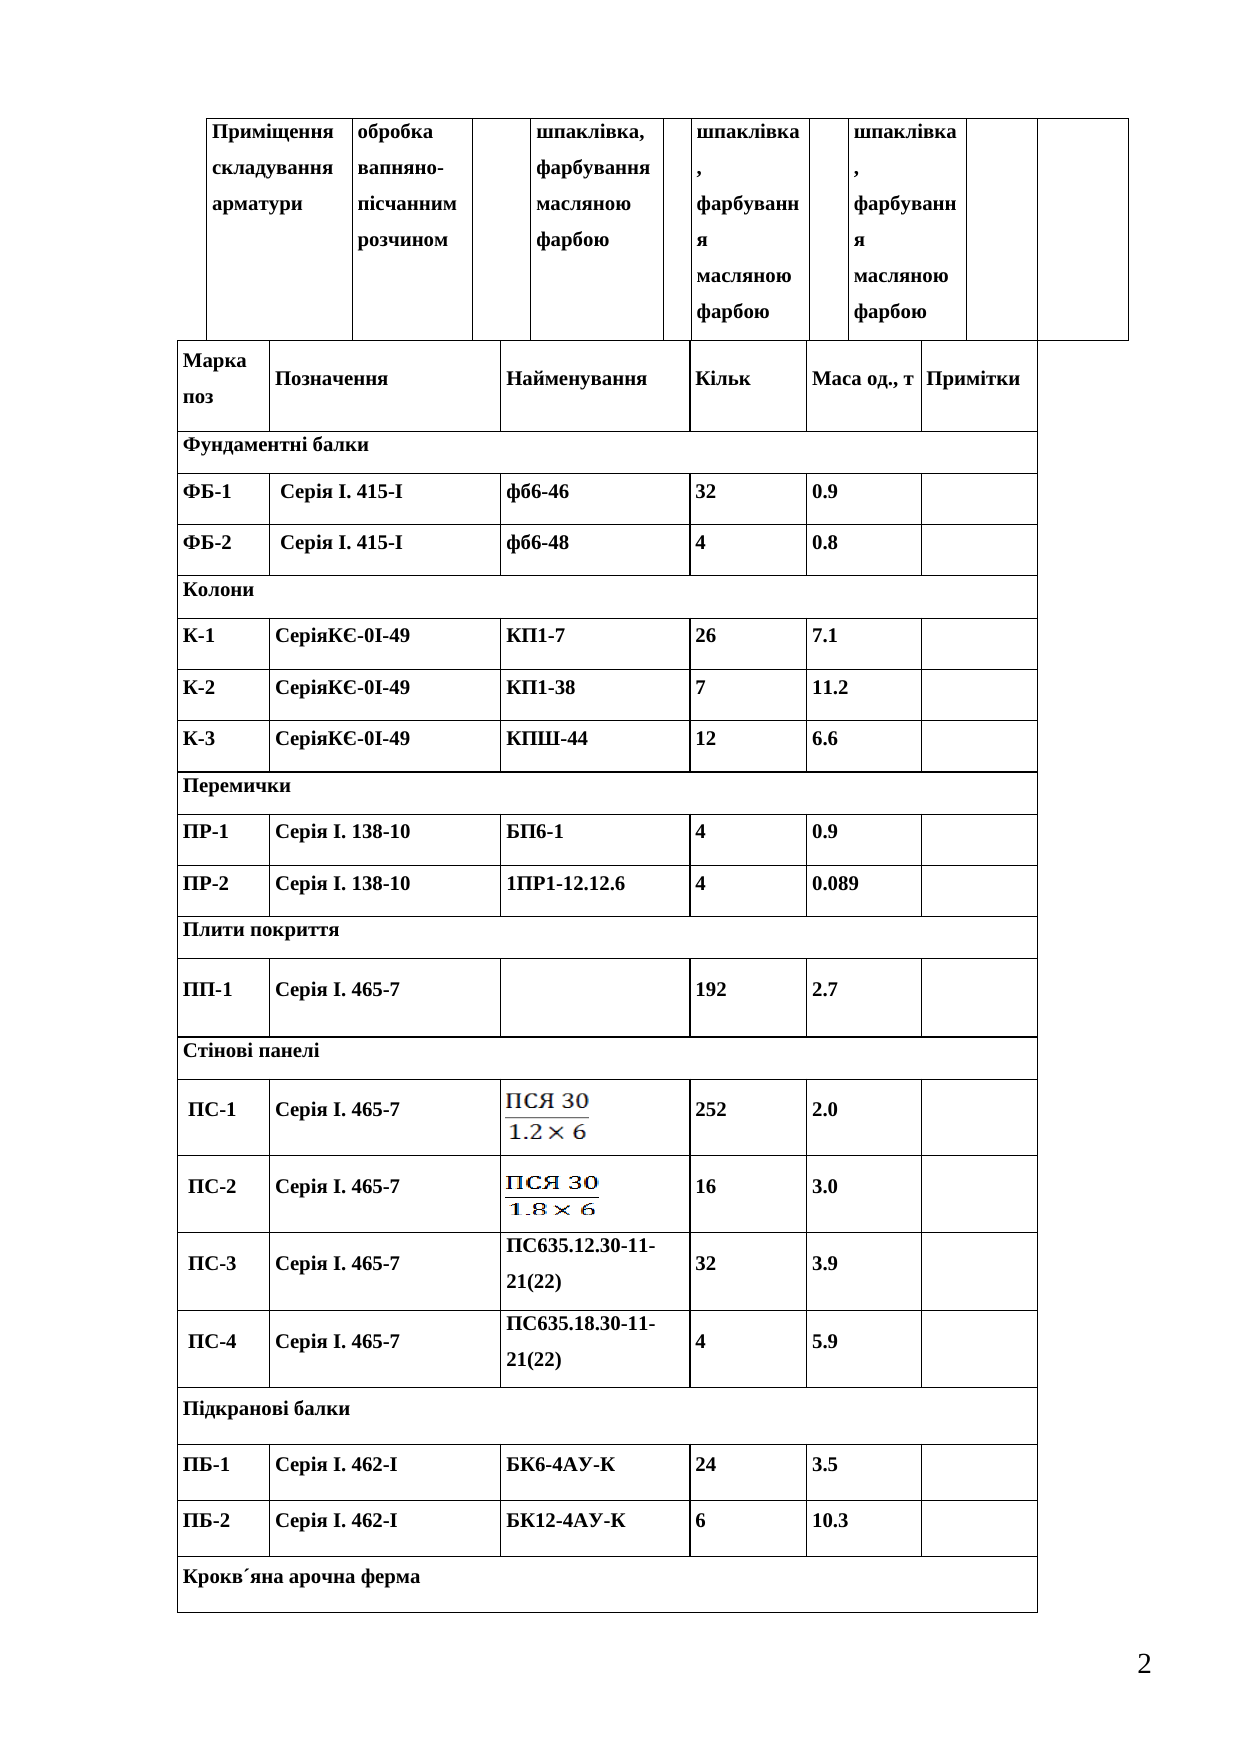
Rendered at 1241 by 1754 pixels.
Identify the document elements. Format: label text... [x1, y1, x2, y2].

table_cell КП1-7 [501, 619, 689, 669]
table_cell ПР-1 [178, 815, 269, 865]
table_cell ФБ-2 [178, 525, 269, 575]
table_cell 3.0 [807, 1156, 921, 1232]
table_cell Серія І. 138-10 [270, 815, 500, 865]
table_cell Серія І. 465-7 [270, 1233, 500, 1309]
table_cell Колони [178, 576, 1037, 618]
table_cell Серія І. 415-І [270, 474, 500, 524]
table_cell ПР-2 [178, 866, 269, 916]
table_cell [501, 1080, 689, 1155]
table_cell К-1 [178, 619, 269, 669]
table_cell 0.9 [807, 815, 921, 865]
table_cell СеріяКЄ-0І-49 [270, 721, 500, 771]
table_cell [922, 474, 1037, 524]
table_cell [922, 670, 1037, 720]
table_cell 5.9 [807, 1311, 921, 1387]
table_cell Серія І. 462-І [270, 1501, 500, 1556]
table_cell 11.2 [807, 670, 921, 720]
table_cell [922, 1501, 1037, 1556]
table_cell 12 [691, 721, 806, 771]
table_cell СеріяКЄ-0І-49 [270, 670, 500, 720]
table_cell Марка поз [178, 341, 269, 431]
table_cell 7.1 [807, 619, 921, 669]
table_cell 192 [691, 959, 806, 1036]
table_cell [967, 119, 1037, 340]
table_cell 6.6 [807, 721, 921, 771]
table_cell [922, 1080, 1037, 1155]
table_cell Найменування [501, 341, 689, 431]
table_cell [922, 1156, 1037, 1232]
picture [505, 1091, 589, 1139]
table_cell ПС-1 [178, 1080, 269, 1155]
table_cell [922, 1233, 1037, 1309]
table_cell БК6-4АУ-К [501, 1445, 689, 1500]
table_cell [922, 721, 1037, 771]
table_cell [922, 815, 1037, 865]
table_cell ПБ-2 [178, 1501, 269, 1556]
table_cell [810, 119, 848, 340]
picture [505, 1174, 599, 1215]
table_cell Маса од., т [807, 341, 921, 431]
table_cell [1038, 119, 1128, 340]
table_cell 4 [691, 815, 806, 865]
table_cell Підкранові балки [178, 1388, 1037, 1443]
table_cell 24 [691, 1445, 806, 1500]
table_cell 4 [691, 525, 806, 575]
table_cell [922, 525, 1037, 575]
table_cell Серія І. 462-І [270, 1445, 500, 1500]
table_cell 3.5 [807, 1445, 921, 1500]
table_cell ПС-2 [178, 1156, 269, 1232]
table_cell [501, 959, 689, 1036]
table_cell 0.089 [807, 866, 921, 916]
table_cell [922, 866, 1037, 916]
table_cell [922, 1445, 1037, 1500]
table_cell 10.3 [807, 1501, 921, 1556]
table_cell 0.9 [807, 474, 921, 524]
table_cell [922, 619, 1037, 669]
table_cell К-2 [178, 670, 269, 720]
table_cell Фундаментні балки [178, 432, 1037, 473]
table_cell [664, 119, 691, 340]
table_cell 4 [691, 866, 806, 916]
table_cell [922, 959, 1037, 1036]
table_cell Приміщення складування арматури [207, 119, 352, 340]
table_cell Кільк [691, 341, 806, 431]
table_cell 1ПР1-12.12.6 [501, 866, 689, 916]
table_cell 32 [691, 474, 806, 524]
table_cell ПС-3 [178, 1233, 269, 1309]
table_cell 0.8 [807, 525, 921, 575]
table_cell 16 [691, 1156, 806, 1232]
table_cell ПС-4 [178, 1311, 269, 1387]
table_cell Позначення [270, 341, 500, 431]
table_cell СеріяКЄ-0І-49 [270, 619, 500, 669]
table_cell ФБ-1 [178, 474, 269, 524]
table_cell фб6-46 [501, 474, 689, 524]
table_cell БК12-4АУ-К [501, 1501, 689, 1556]
table_cell Примітки [922, 341, 1037, 431]
table_cell Плити покриття [178, 917, 1037, 958]
table_cell [922, 1311, 1037, 1387]
table_cell 32 [691, 1233, 806, 1309]
table_cell фб6-48 [501, 525, 689, 575]
table_cell 2.7 [807, 959, 921, 1036]
table_cell [501, 1156, 689, 1232]
table_cell Серія І. 465-7 [270, 1080, 500, 1155]
table_cell ПП-1 [178, 959, 269, 1036]
table_cell ПС635.18.30-11-21(22) [501, 1311, 689, 1387]
table_cell Серія І. 415-І [270, 525, 500, 575]
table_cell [353, 119, 472, 340]
table_cell 252 [691, 1080, 806, 1155]
table_cell Перемички [178, 773, 1037, 813]
table_cell К-3 [178, 721, 269, 771]
table_cell Крокв´яна арочна ферма [178, 1557, 1037, 1612]
table_cell Серія І. 138-10 [270, 866, 500, 916]
table_cell КП1-38 [501, 670, 689, 720]
table_cell КПШ-44 [501, 721, 689, 771]
table_cell Серія І. 465-7 [270, 959, 500, 1036]
table_cell ПС635.12.30-11-21(22) [501, 1233, 689, 1309]
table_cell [849, 119, 966, 340]
table_cell 4 [691, 1311, 806, 1387]
table_cell 7 [691, 670, 806, 720]
table_cell шпаклівка, фарбування масляною фарбою [692, 119, 809, 340]
table_cell ПБ-1 [178, 1445, 269, 1500]
table_cell Серія І. 465-7 [270, 1311, 500, 1387]
table_cell [473, 119, 530, 340]
table_cell 26 [691, 619, 806, 669]
table_cell 3.9 [807, 1233, 921, 1309]
table_cell Стінові панелі [178, 1038, 1037, 1078]
table_cell 6 [691, 1501, 806, 1556]
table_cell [531, 119, 663, 340]
table_cell БП6-1 [501, 815, 689, 865]
table_cell 2.0 [807, 1080, 921, 1155]
table_cell Серія І. 465-7 [270, 1156, 500, 1232]
